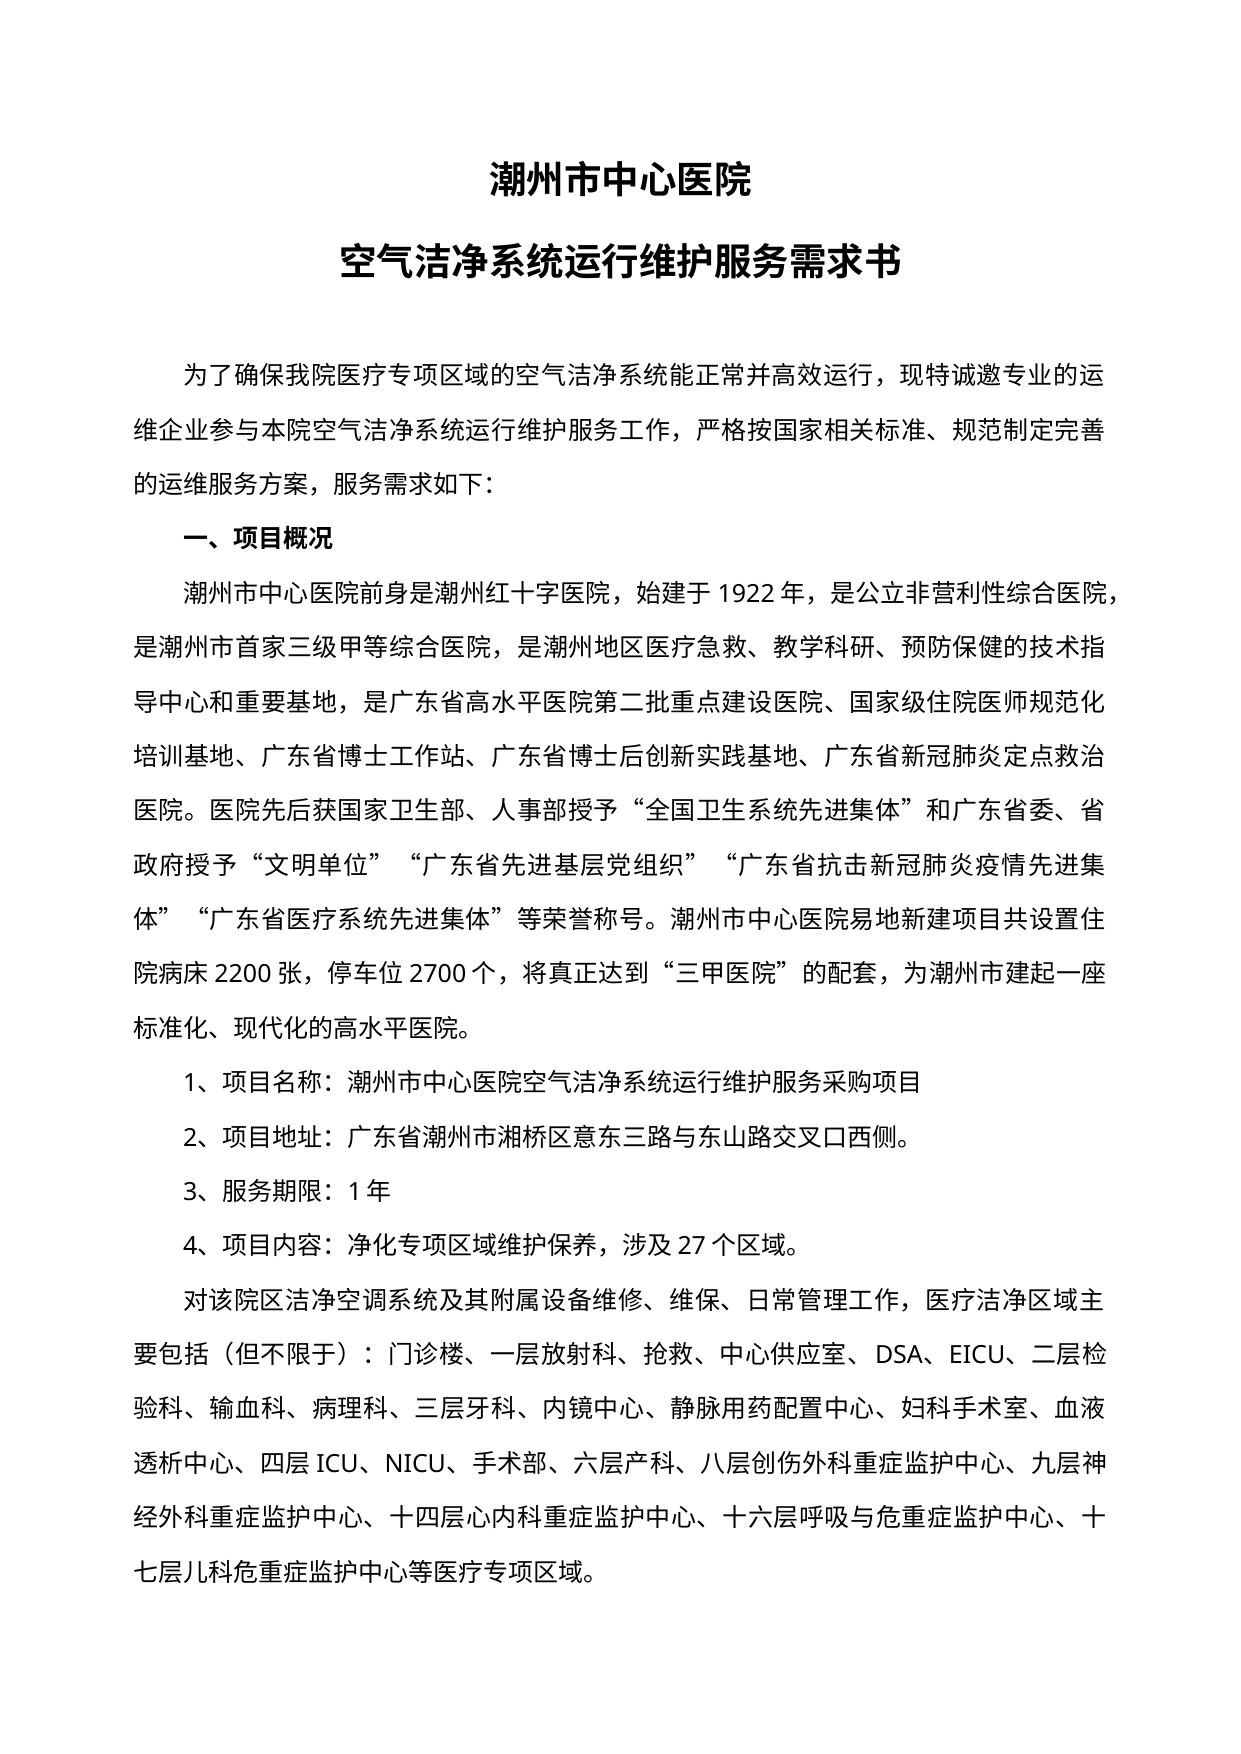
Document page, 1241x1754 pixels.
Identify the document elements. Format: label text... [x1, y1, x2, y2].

text 对该院区洁净空调系统及其附属设备维修、维保、日常管理工作，医疗洁净区域主要包括（但不限于）：门诊楼、一层放射科、抢救、中心供应室、DSA、EICU、二层检验科、输血科、病理科、三层牙科、内镜中心、静脉用药配置中心、妇科手术室、血液透析中心、四层ICU、NICU、手术部、六层产科、八层创伤外科重症监护中心、九层神经外科重症监护中心、十四层心内科重症监护中心、十六层呼吸与危重症监护中心、十七层儿科危重症监护中心等医疗专项区域。 [133, 1280, 1107, 1588]
text 为了确保我院医疗专项区域的空气洁净系统能正常并高效运行，现特诚邀专业的运维企业参与本院空气洁净系统运行维护服务工作，严格按国家相关标准、规范制定完善的运维服务方案，服务需求如下： [133, 356, 1107, 501]
text 2、项目地址：广东省潮州市湘桥区意东三路与东山路交叉口西侧。 [133, 1117, 1107, 1153]
text 3、服务期限：1年 [133, 1171, 1107, 1208]
text 潮州市中心医院 [133, 150, 1107, 204]
text 1、项目名称：潮州市中心医院空气洁净系统运行维护服务采购项目 [133, 1063, 1107, 1099]
list 项目概况 [133, 519, 1107, 555]
text 潮州市中心医院前身是潮州红十字医院，始建于1922年，是公立非营利性综合医院，是潮州市首家三级甲等综合医院，是潮州地区医疗急救、教学科研、预防保健的技术指导中心和重要基地，是广东省高水平医院第二批重点建设医院、国家级住院医师规范化培训基地、广东省博士工作站、广东省博士后创新实践基地、广东省新冠肺炎定点救治医院。医院先后获国家卫生部、人事部授予“全国卫生系统先进集体”和广东省委、省政府授予“文明单位”“广东省先进基层党组织”“广东省抗击新冠肺炎疫情先进集体”“广东省医疗系统先进集体”等荣誉称号。潮州市中心医院易地新建项目共设置住院病床2200张，停车位2700个，将真正达到“三甲医院”的配套，为潮州市建起一座标准化、现代化的高水平医院。 [133, 573, 1107, 1044]
text 4、项目内容：净化专项区域维护保养，涉及27个区域。 [133, 1226, 1107, 1262]
text 空气洁净系统运行维护服务需求书 [133, 231, 1107, 286]
